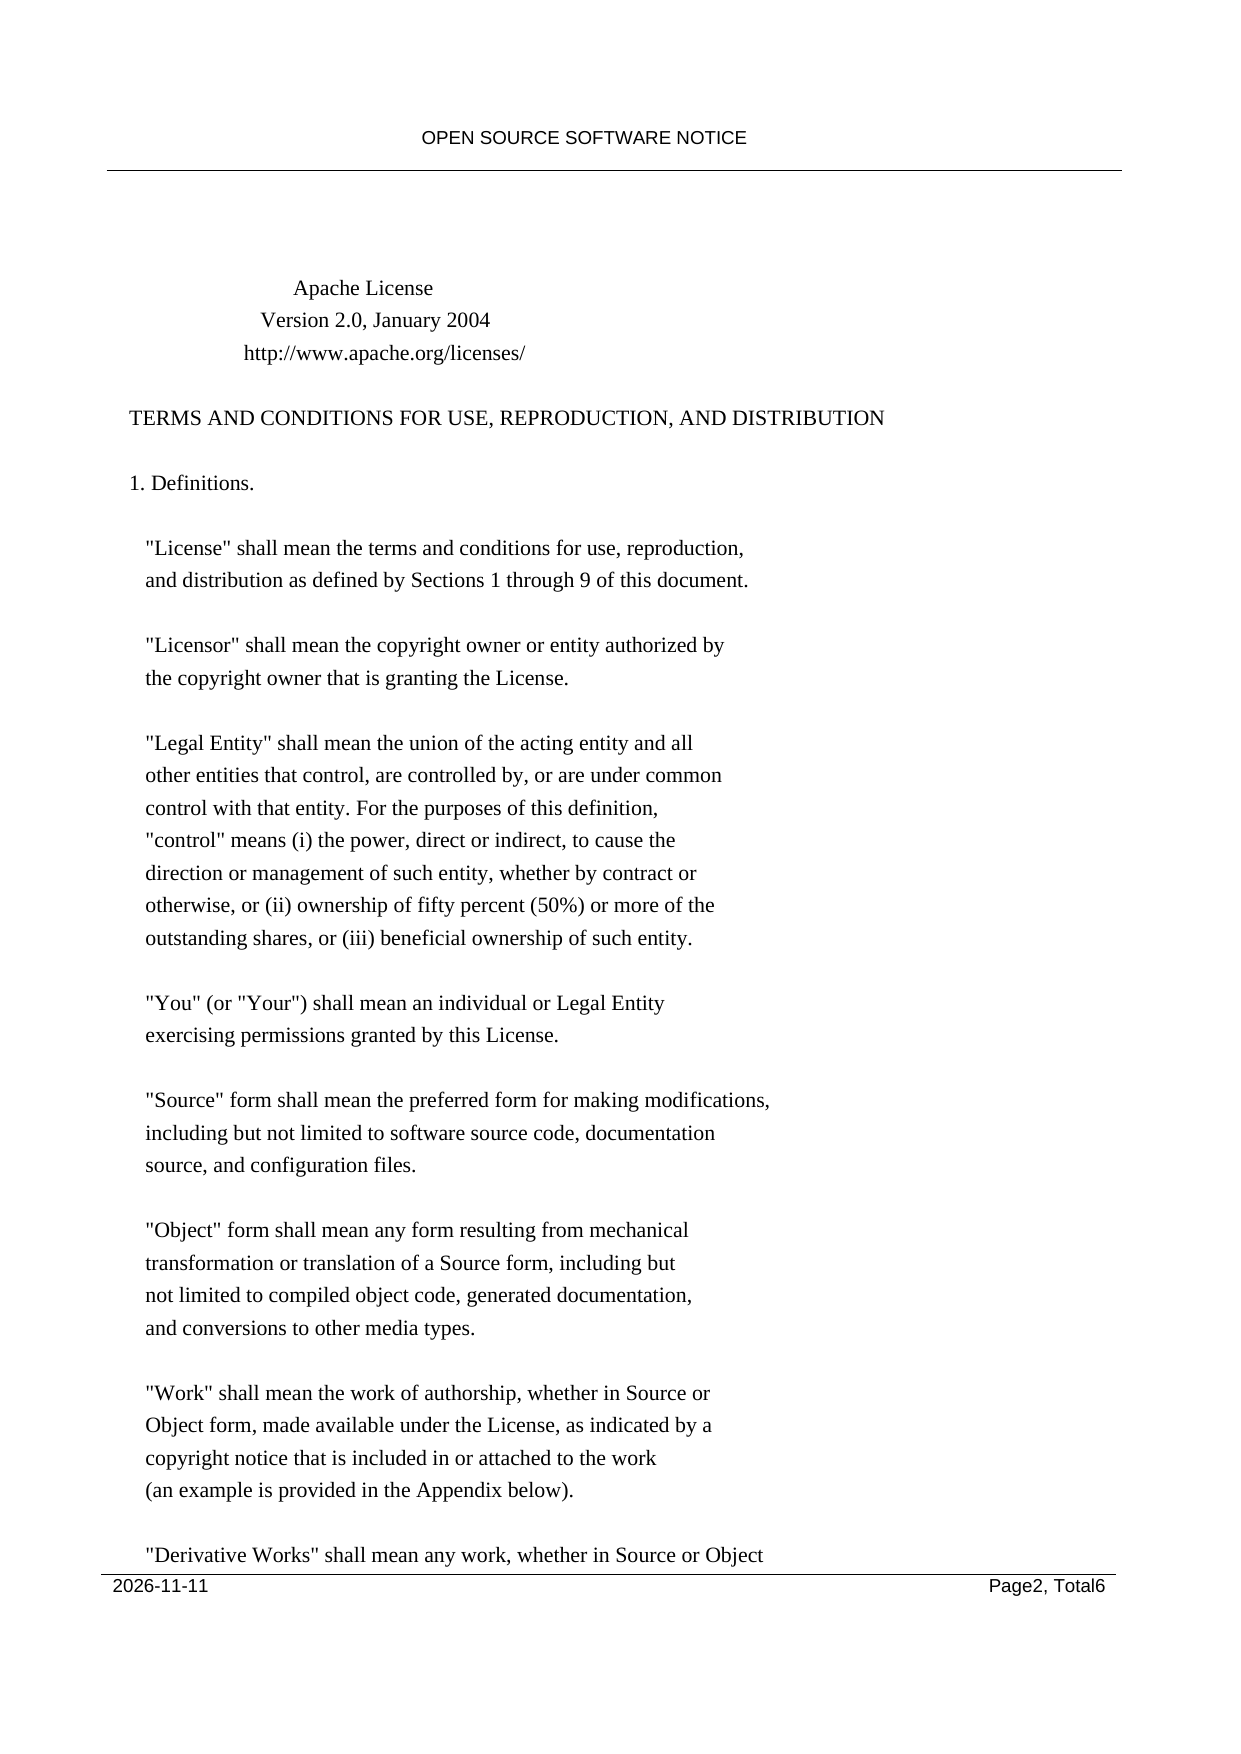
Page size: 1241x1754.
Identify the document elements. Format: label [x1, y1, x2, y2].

text [112, 206, 1128, 1571]
